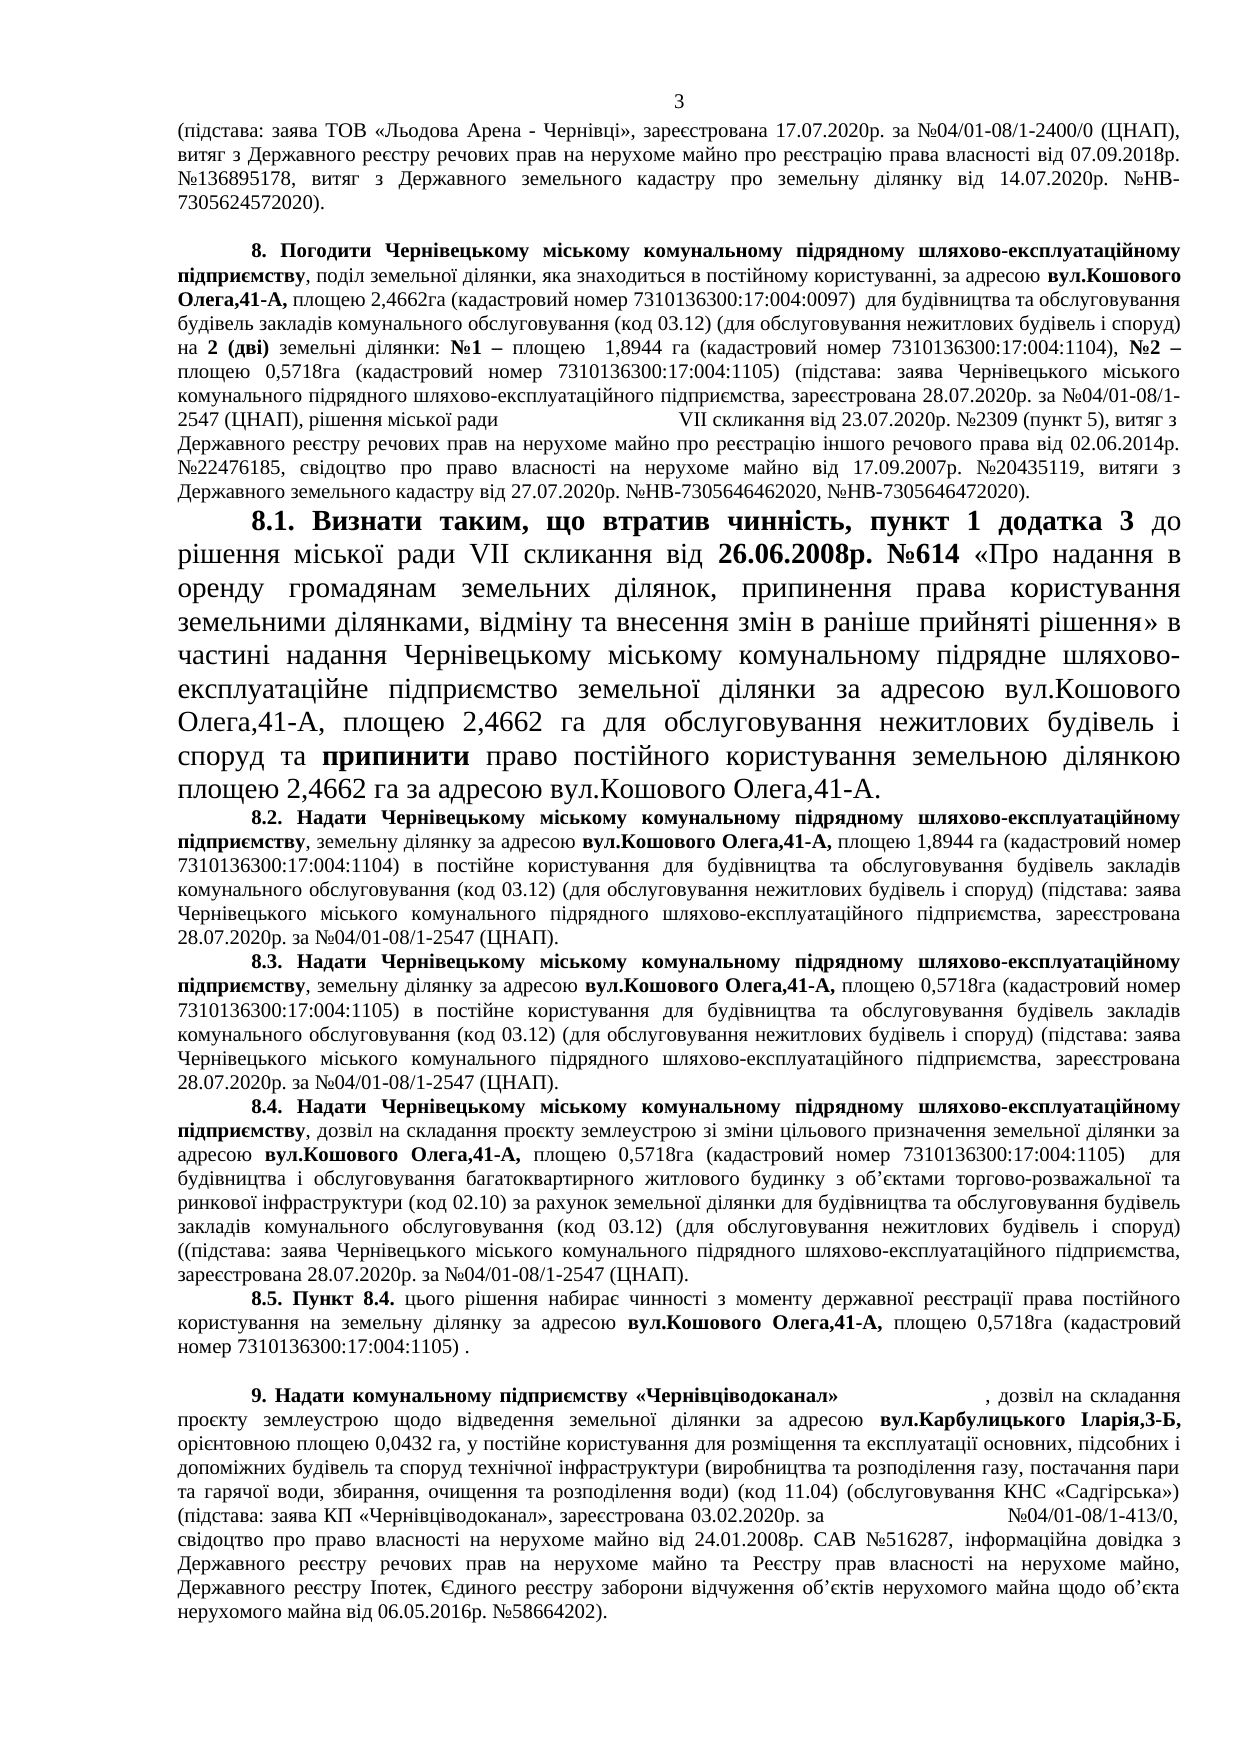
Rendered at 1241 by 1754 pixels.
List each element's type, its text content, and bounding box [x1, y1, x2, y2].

text 8.3. Надати Чернівецькому міському комунальному підрядному шляхово-експлуатаційному підприємству, земельну ділянку за адресою вул.Кошового Олега,41-А, площею 0,5718га (кадастровий номер 7310136300:17:004:1105) в постійне користування для будівництва та обслуговування будівель закладів комунального обслуговування (код 03.12) (для обслуговування нежитлових будівель і споруд) (підстава: заява Чернівецького міського комунального підрядного шляхово-експлуатаційного підприємства, зареєстрована 28.07.2020р. за №04/01-08/1-2547 (ЦНАП). [177, 949, 1181, 1094]
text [177, 118, 1181, 214]
text 8.4. Надати Чернівецькому міському комунальному підрядному шляхово-експлуатаційному підприємству, дозвіл на складання проєкту землеустрою зі зміни цільового призначення земельної ділянки за адресою вул.Кошового Олега,41-А, площею 0,5718га (кадастровий номер 7310136300:17:004:1105) для будівництва і обслуговування багатоквартирного житлового будинку з об’єктами торгово-розважальної та ринкової інфраструктури (код 02.10) за рахунок земельної ділянки для будівництва та обслуговування будівель закладів комунального обслуговування (код 03.12) (для обслуговування нежитлових будівель і споруд) ((підстава: заява Чернівецького міського комунального підрядного шляхово-експлуатаційного підприємства, зареєстрована 28.07.2020р. за №04/01-08/1-2547 (ЦНАП). [177, 1094, 1181, 1166]
text 8.4. Надати Чернівецькому міському комунальному підрядному шляхово-експлуатаційному підприємству, дозвіл на складання проєкту землеустрою зі зміни цільового призначення земельної ділянки за адресою вул.Кошового Олега,41-А, площею 0,5718га (кадастровий номер 7310136300:17:004:1105) для будівництва і обслуговування багатоквартирного житлового будинку з об’єктами торгово-розважальної та ринкової інфраструктури (код 02.10) за рахунок земельної ділянки для будівництва та обслуговування будівель закладів комунального обслуговування (код 03.12) (для обслуговування нежитлових будівель і споруд) ((підстава: заява Чернівецького міського комунального підрядного шляхово-експлуатаційного підприємства, зареєстрована 28.07.2020р. за №04/01-08/1-2547 (ЦНАП). [177, 1190, 1181, 1286]
text 8. Погодити Чернівецькому міському комунальному підрядному шляхово-експлуатаційному підприємству, поділ земельної ділянки, яка знаходиться в постійному користуванні, за адресою вул.Кошового Олега,41-А, площею 2,4662га (кадастровий номер 7310136300:17:004:0097) для будівництва та обслуговування будівель закладів комунального обслуговування (код 03.12) (для обслуговування нежитлових будівель і споруд) на 2 (дві) земельні ділянки: №1 – площею 1,8944 га (кадастровий номер 7310136300:17:004:1104), №2 – площею 0,5718га (кадастровий номер 7310136300:17:004:1105) (підстава: заява Чернівецького міського комунального підрядного шляхово-експлуатаційного підприємства, зареєстрована 28.07.2020р. за №04/01-08/1-2547 (ЦНАП), рішення міської ради VIІ скликання від 23.07.2020р. №2309 (пункт 5), витяг з Державного реєстру речових прав на нерухоме майно про реєстрацію іншого речового права від 02.06.2014р. №22476185, свідоцтво про право власності на нерухоме майно від 17.09.2007р. №20435119, витяги з Державного земельного кадастру від 27.07.2020р. №НВ-7305646462020, №НВ-7305646472020). [177, 238, 1181, 503]
text 9. Надати комунальному підприємству «Чернівціводоканал» , дозвіл на складання проєкту землеустрою щодо відведення земельної ділянки за адресою вул.Карбулицького Іларія,3-Б, орієнтовною площею 0,0432 га, у постійне користування для розміщення та експлуатації основних, підсобних і допоміжних будівель та споруд технічної інфраструктури (виробництва та розподілення газу, постачання пари та гарячої води, збирання, очищення та розподілення води) (код 11.04) (обслуговування КНС «Садгірська») (підстава: заява КП «Чернівціводоканал», зареєстрована 03.02.2020р. за №04/01-08/1-413/0, свідоцтво про право власності на нерухоме майно від 24.01.2008р. САВ №516287, інформаційна довідка з Державного реєстру речових прав на нерухоме майно та Реєстру прав власності на нерухоме майно, Державного реєстру Іпотек, Єдиного реєстру заборони відчуження об’єктів нерухомого майна щодо об’єкта нерухомого майна від 06.05.2016р. №58664202). [177, 1382, 1181, 1455]
text 8.2. Надати Чернівецькому міському комунальному підрядному шляхово-експлуатаційному підприємству, земельну ділянку за адресою вул.Кошового Олега,41-А, площею 1,8944 га (кадастровий номер 7310136300:17:004:1104) в постійне користування для будівництва та обслуговування будівель закладів комунального обслуговування (код 03.12) (для обслуговування нежитлових будівель і споруд) (підстава: заява Чернівецького міського комунального підрядного шляхово-експлуатаційного підприємства, зареєстрована 28.07.2020р. за №04/01-08/1-2547 (ЦНАП). [177, 805, 1181, 949]
text 9. Надати комунальному підприємству «Чернівціводоканал» , дозвіл на складання проєкту землеустрою щодо відведення земельної ділянки за адресою вул.Карбулицького Іларія,3-Б, орієнтовною площею 0,0432 га, у постійне користування для розміщення та експлуатації основних, підсобних і допоміжних будівель та споруд технічної інфраструктури (виробництва та розподілення газу, постачання пари та гарячої води, збирання, очищення та розподілення води) (код 11.04) (обслуговування КНС «Садгірська») (підстава: заява КП «Чернівціводоканал», зареєстрована 03.02.2020р. за №04/01-08/1-413/0, свідоцтво про право власності на нерухоме майно від 24.01.2008р. САВ №516287, інформаційна довідка з Державного реєстру речових прав на нерухоме майно та Реєстру прав власності на нерухоме майно, Державного реєстру Іпотек, Єдиного реєстру заборони відчуження об’єктів нерухомого майна щодо об’єкта нерухомого майна від 06.05.2016р. №58664202). [177, 1527, 1181, 1623]
text 8.5. Пункт 8.4. цього рішення набирає чинності з моменту державної реєстрації права постійного користування на земельну ділянку за адресою вул.Кошового Олега,41-А, площею 0,5718га (кадастровий номер 7310136300:17:004:1105) . [177, 1286, 1181, 1358]
text 8.1. Визнати таким, що втратив чинність, пункт 1 додатка 3 до рішення міської ради VІІ скликання від 26.06.2008р. №614 «Про надання в оренду громадянам земельних ділянок, припинення права користування земельними ділянками, відміну та внесення змін в раніше прийняті рішення» в частині надання Чернівецькому міському комунальному підрядне шляхово-експлуатаційне підприємство земельної ділянки за адресою вул.Кошового Олега,41-А, площею 2,4662 га для обслуговування нежитлових будівель і споруд та припинити право постійного користування земельною ділянкою площею 2,4662 га за адресою вул.Кошового Олега,41-А. [177, 503, 1181, 805]
